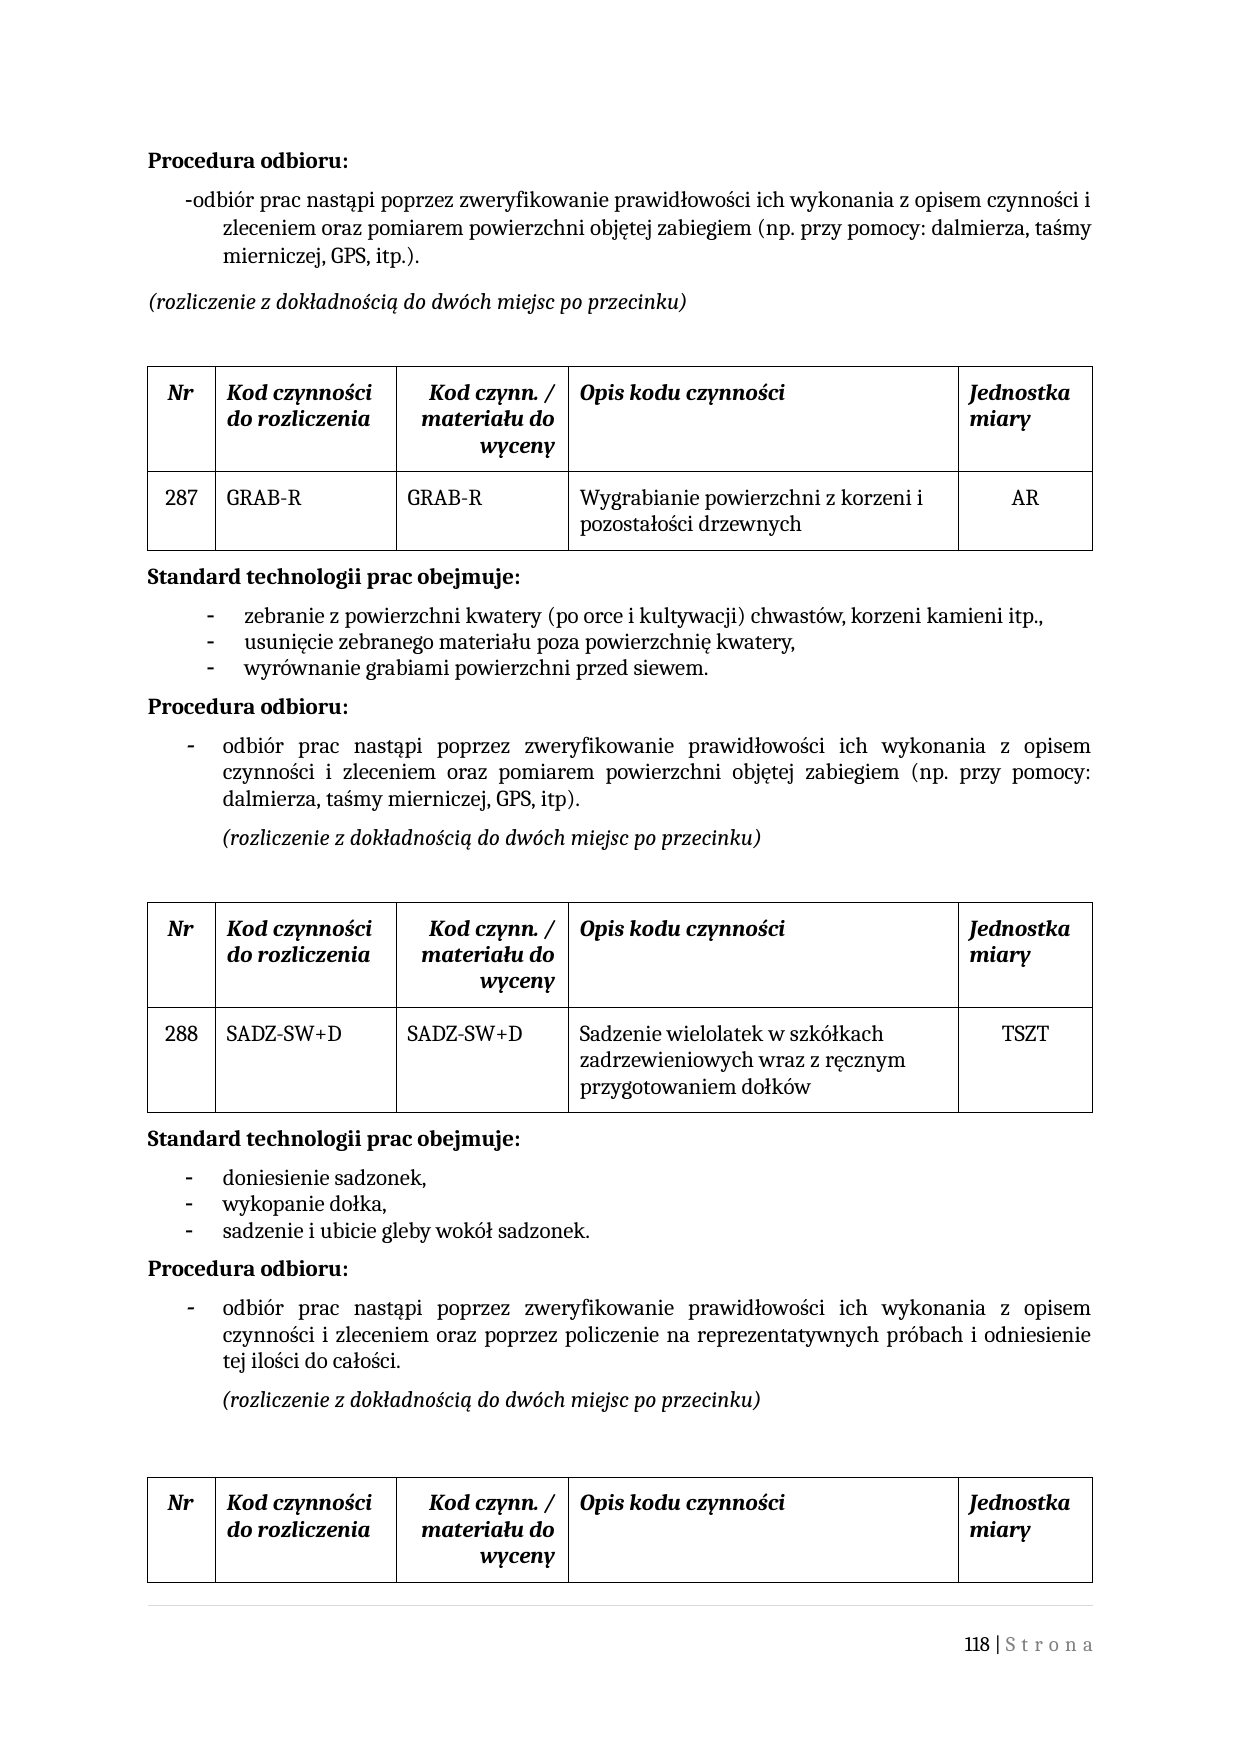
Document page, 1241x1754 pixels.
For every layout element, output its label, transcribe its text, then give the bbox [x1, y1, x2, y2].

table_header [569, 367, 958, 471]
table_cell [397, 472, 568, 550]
text Procedura odbioru: [148, 148, 1093, 174]
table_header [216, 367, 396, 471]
list wykopanie dołka, [185, 1191, 1093, 1217]
list usunięcie zebranego materiału poza powierzchnię kwatery, [207, 629, 1093, 655]
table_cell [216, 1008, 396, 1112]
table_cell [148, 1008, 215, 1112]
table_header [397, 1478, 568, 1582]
list doniesienie sadzonek, [185, 1165, 1093, 1191]
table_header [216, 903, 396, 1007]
list odbiór prac nastąpi poprzez zweryfikowanie prawidłowości ich wykonania z opisem czynności i zleceniem oraz pomiarem powierzchni objętej zabiegiem (np. przy pomocy: dalmierza, taśmy mierniczej, GPS, itp). [185, 733, 1093, 812]
text Procedura odbioru: [148, 1256, 1093, 1283]
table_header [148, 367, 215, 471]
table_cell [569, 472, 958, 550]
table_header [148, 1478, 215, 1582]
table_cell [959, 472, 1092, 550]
text (rozliczenie z dokładnością do dwóch miejsc po przecinku) [148, 824, 1093, 851]
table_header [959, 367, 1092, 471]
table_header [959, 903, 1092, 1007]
text Procedura odbioru: [148, 694, 1093, 720]
list sadzenie i ubicie gleby wokół sadzonek. [185, 1217, 1093, 1244]
text (rozliczenie z dokładnością do dwóch miejsc po przecinku) [148, 1387, 1093, 1413]
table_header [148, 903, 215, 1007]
list wyrównanie grabiami powierzchni przed siewem. [207, 655, 1093, 681]
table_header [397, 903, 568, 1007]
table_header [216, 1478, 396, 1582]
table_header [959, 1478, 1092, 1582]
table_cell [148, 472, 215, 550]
text Standard technologii prac obejmuje: [148, 563, 1093, 590]
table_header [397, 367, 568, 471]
list zebranie z powierzchni kwatery (po orce i kultywacji) chwastów, korzeni kamieni itp., [207, 602, 1093, 629]
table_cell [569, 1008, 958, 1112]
list odbiór prac nastąpi poprzez zweryfikowanie prawidłowości ich wykonania z opisem czynności i zleceniem oraz pomiarem powierzchni objętej zabiegiem (np. przy pomocy: dalmierza, taśmy mierniczej, GPS, itp.). [185, 186, 1093, 270]
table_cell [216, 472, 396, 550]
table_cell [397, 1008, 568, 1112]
text (rozliczenie z dokładnością do dwóch miejsc po przecinku) [148, 288, 1093, 315]
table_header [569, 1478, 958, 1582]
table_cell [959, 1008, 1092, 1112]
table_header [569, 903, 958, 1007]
text Standard technologii prac obejmuje: [148, 1126, 1093, 1152]
